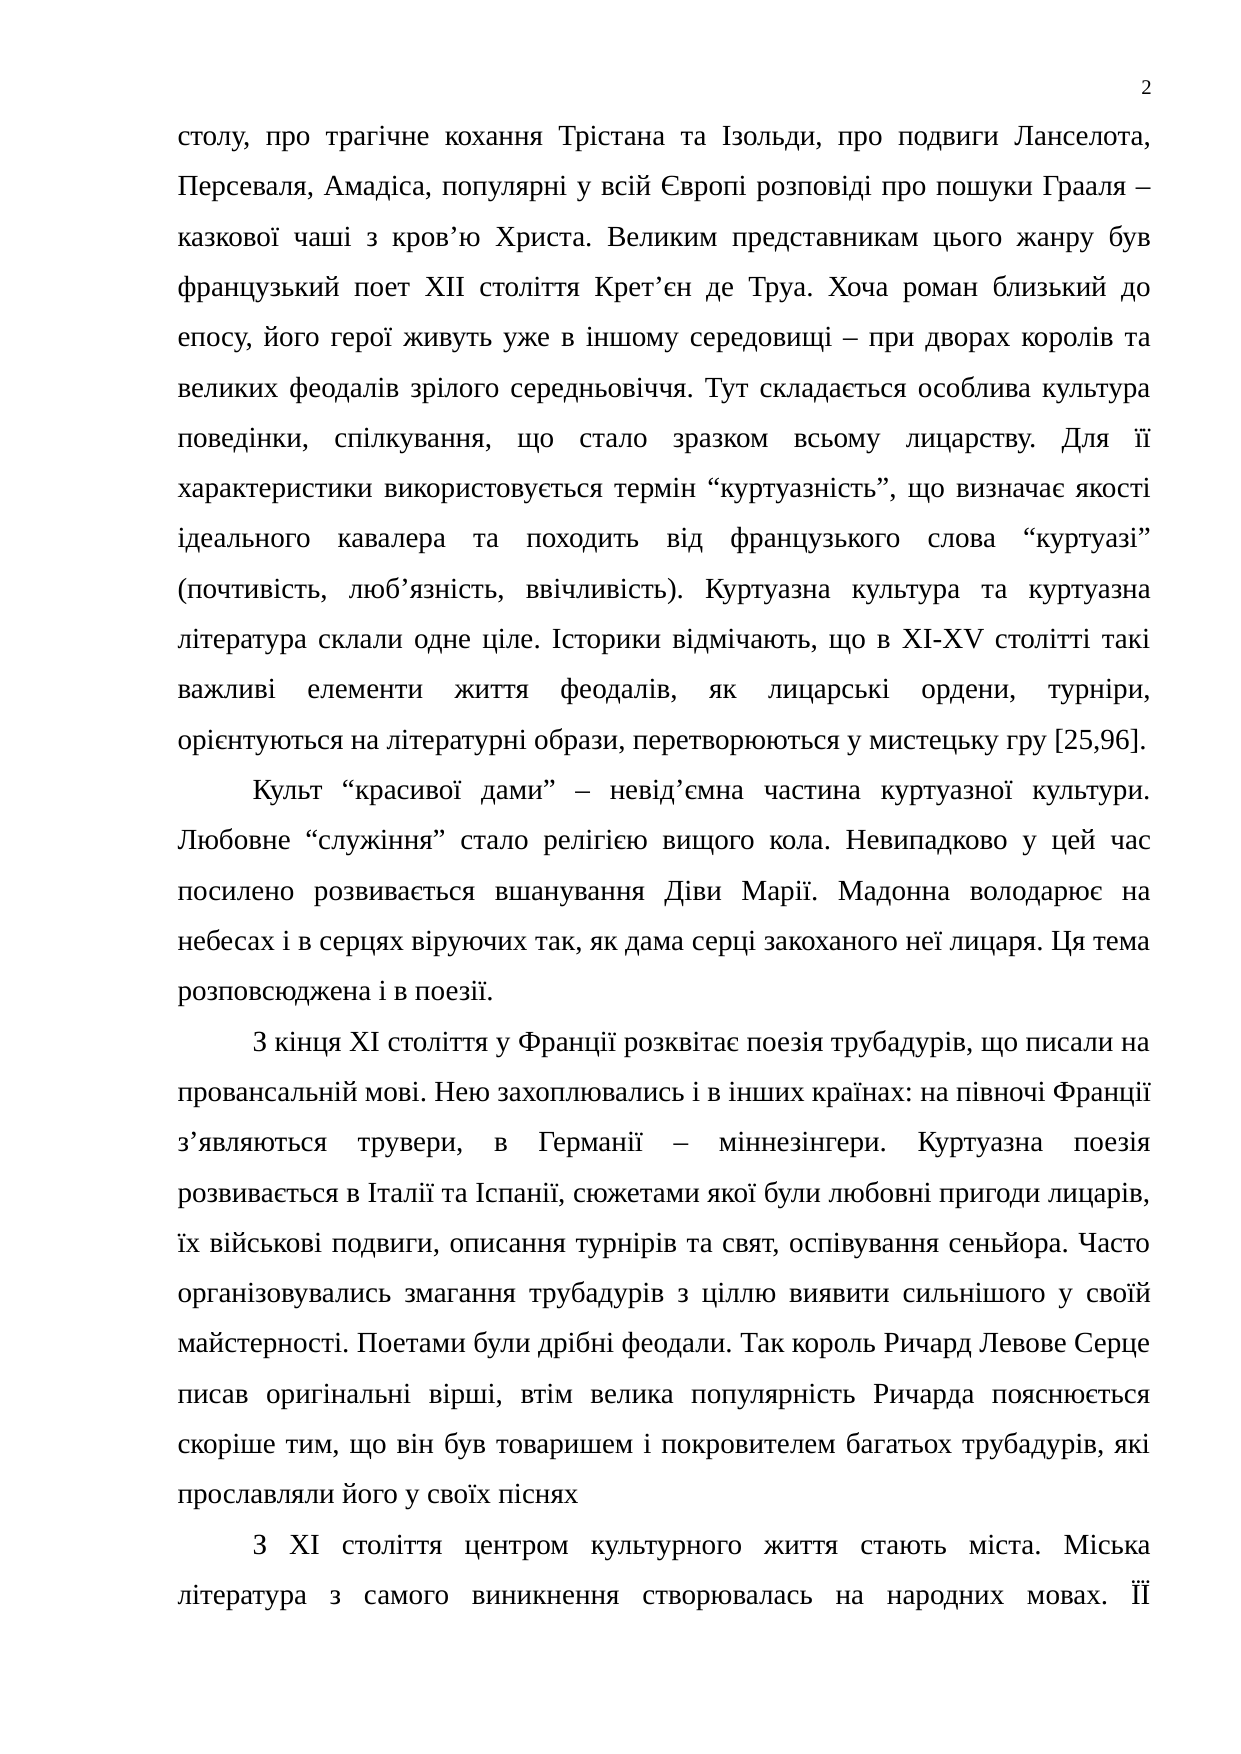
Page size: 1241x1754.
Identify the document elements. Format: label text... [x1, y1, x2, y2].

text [177, 118, 1152, 755]
text З кінця ХІ століття у Франції розквітає поезія трубадурів, що писали на провансальній мові. Нею захоплювались і в інших країнах: на півночі Франції з’являються трувери, в Германії – міннезінгери. Куртуазна поезія розвивається в Італії та Іспанії, сюжетами якої були любовні пригоди лицарів, їх військові подвиги, описання турнірів та свят, оспівування сеньйора. Часто організовувались змагання трубадурів з ціллю виявити сильнішого у своїй майстерності. Поетами були дрібні феодали. Так король Ричард Левове Серце писав оригінальні вірші, втім велика популярність Ричарда пояснюється скоріше тим, що він був товаришем і покровителем багатьох трубадурів, які прославляли його у своїх піснях [177, 1024, 1152, 1510]
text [177, 1527, 1152, 1611]
text Культ “красивої дами” – невід’ємна частина куртуазної культури. Любовне “служіння” стало релігією вищого кола. Невипадково у цей час посилено розвивається вшанування Діви Марії. Мадонна володарює на небесах і в серцях віруючих так, як дама серці закоханого неї лицаря. Ця тема розповсюджена і в поезії. [177, 772, 1152, 1007]
